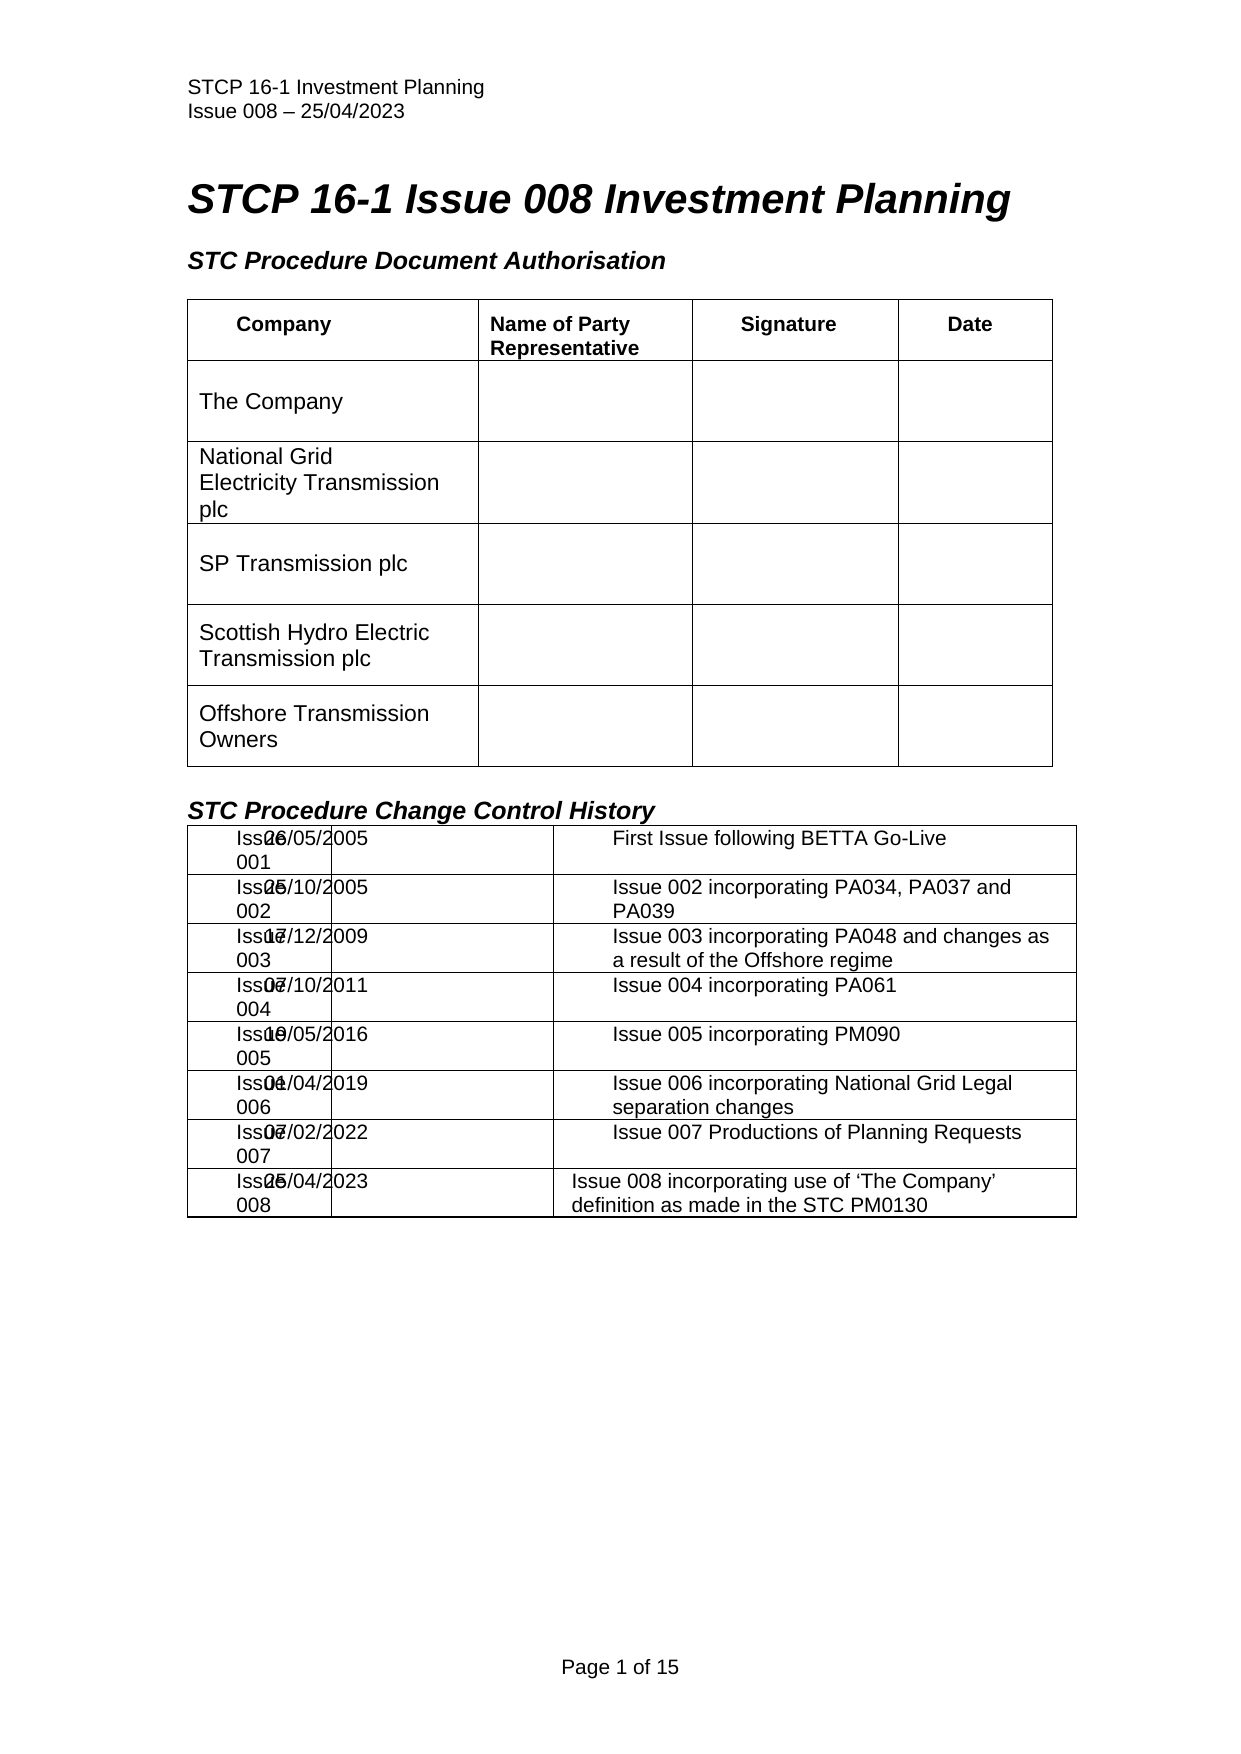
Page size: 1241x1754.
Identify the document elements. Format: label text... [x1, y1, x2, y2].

table_cell [693, 361, 898, 441]
table_cell [479, 442, 692, 522]
table_cell [899, 524, 1052, 604]
table_cell Issue 003 [188, 924, 331, 972]
subtitle STCP 16-1 Issue 008 Investment Planning [187, 174, 1058, 222]
table_cell Issue 006 incorporating National Grid Legal separation changes [554, 1071, 1076, 1118]
table_cell Issue 002 [188, 875, 331, 923]
table_cell 25/10/2005 [332, 875, 553, 923]
table_cell 07/10/2011 [332, 973, 553, 1021]
table_cell Issue 007 [188, 1120, 331, 1167]
table_cell National Grid Electricity Transmission plc [188, 442, 478, 522]
table_cell Scottish Hydro Electric Transmission plc [188, 605, 478, 685]
table_cell 19/05/2016 [332, 1022, 553, 1069]
table_cell SP Transmission plc [188, 524, 478, 604]
subtitle STC Procedure Change Control History [187, 796, 1053, 825]
table_cell 17/12/2009 [332, 924, 553, 972]
table_header Issue 001 [188, 826, 331, 874]
table_cell [479, 524, 692, 604]
table_cell [479, 361, 692, 441]
table_cell [899, 361, 1052, 441]
table_header Date [899, 300, 1052, 360]
table_cell Issue 008 incorporating use of ‘The Company’ definition as made in the STC PM0130 [554, 1169, 1076, 1216]
table_header Signature [693, 300, 898, 360]
table_cell [693, 442, 898, 522]
table_cell [479, 605, 692, 685]
table_cell [479, 686, 692, 766]
table_cell 07/02/2022 [332, 1120, 553, 1167]
table_cell [899, 442, 1052, 522]
table_header Company [188, 300, 478, 360]
table_cell Offshore Transmission Owners [188, 686, 478, 766]
table_cell [899, 686, 1052, 766]
table_cell The Company [188, 361, 478, 441]
table_cell 25/04/2023 [332, 1169, 553, 1216]
table_cell Issue 003 incorporating PA048 and changes as a result of the Offshore regime [554, 924, 1076, 972]
table_cell 01/04/2019 [332, 1071, 553, 1118]
table_cell [899, 605, 1052, 685]
table_header First Issue following BETTA Go-Live [554, 826, 1076, 874]
table_header Name of Party Representative [479, 300, 692, 360]
table_cell [693, 686, 898, 766]
table_cell Issue 004 incorporating PA061 [554, 973, 1076, 1021]
table_cell Issue 005 [188, 1022, 331, 1069]
subtitle STC Procedure Document Authorisation [187, 246, 1053, 274]
table_header 26/05/2005 [332, 826, 553, 874]
table_cell [693, 605, 898, 685]
table_cell Issue 005 incorporating PM090 [554, 1022, 1076, 1069]
table_cell Issue 002 incorporating PA034, PA037 and PA039 [554, 875, 1076, 923]
table_cell Issue 004 [188, 973, 331, 1021]
table_cell [693, 524, 898, 604]
table_cell Issue 006 [188, 1071, 331, 1118]
table_cell Issue 008 [188, 1169, 331, 1216]
table_cell Issue 007 Productions of Planning Requests [554, 1120, 1076, 1167]
